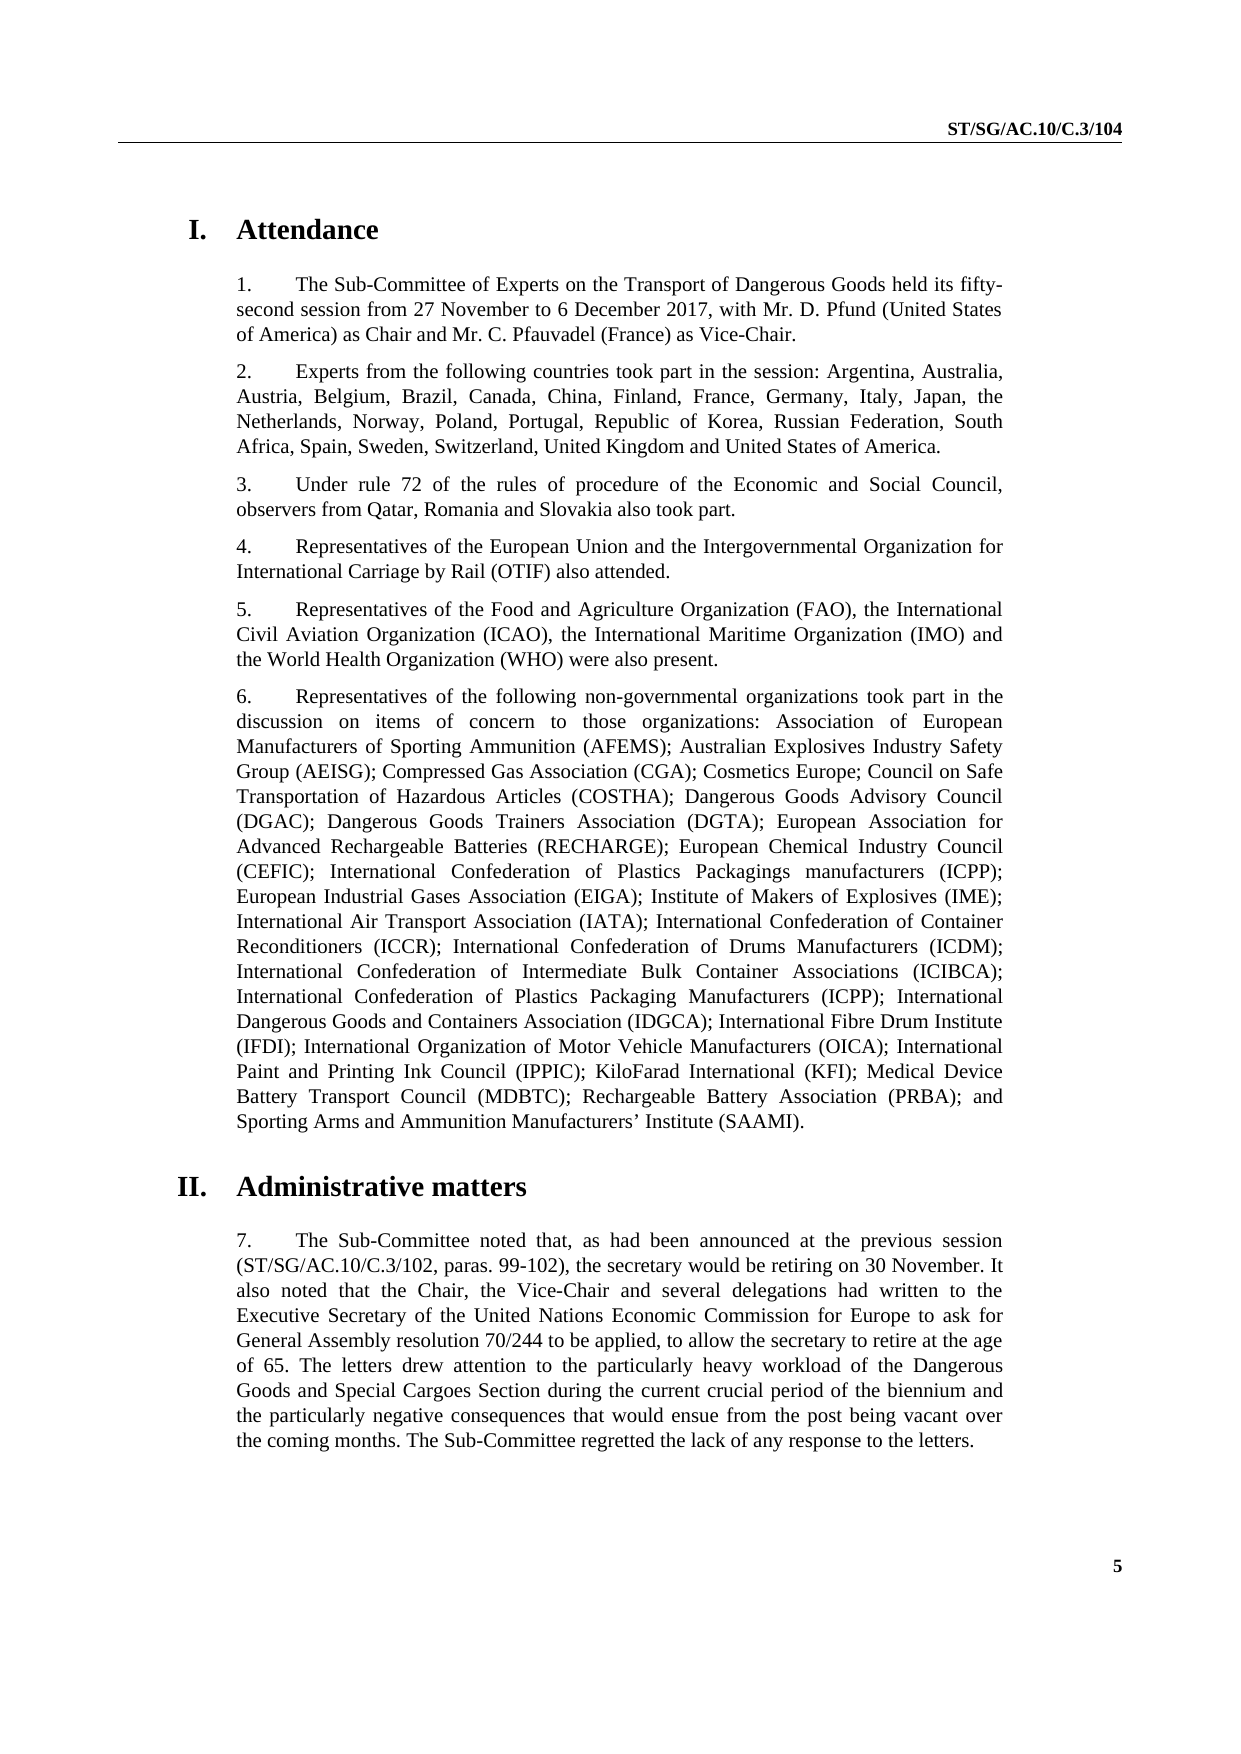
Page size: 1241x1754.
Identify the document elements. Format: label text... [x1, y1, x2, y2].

text 7. The Sub-Committee noted that, as had been announced at the previous session (ST/SG/AC.10/C.3/102, paras. 99-102), the secretary would be retiring on 30 November. It also noted that the Chair, the Vice-Chair and several delegations had written to the Executive Secretary of the United Nations Economic Commission for Europe to ask for General Assembly resolution 70/244 to be applied, to allow the secretary to retire at the age of 65. The letters drew attention to the particularly heavy workload of the Dangerous Goods and Special Cargoes Section during the current crucial period of the biennium and the particularly negative consequences that would ensue from the post being vacant over the coming months. The Sub-Committee regretted the lack of any response to the letters. [236, 1227, 1004, 1452]
text 5. Representatives of the Food and Agriculture Organization (FAO), the International Civil Aviation Organization (ICAO), the International Maritime Organization (IMO) and the World Health Organization (WHO) were also present. [236, 596, 1004, 671]
text I. Attendance [118, 215, 1004, 246]
text 2. Experts from the following countries took part in the session: Argentina, Australia, Austria, Belgium, Brazil, Canada, China, Finland, France, Germany, Italy, Japan, the Netherlands, Norway, Poland, Portugal, Republic of Korea, Russian Federation, South Africa, Spain, Sweden, Switzerland, United Kingdom and United States of America. [236, 358, 1004, 458]
text 3. Under rule 72 of the rules of procedure of the Economic and Social Council, observers from Qatar, Romania and Slovakia also took part. [236, 471, 1004, 521]
text II. Administrative matters [118, 1171, 1004, 1202]
text 6. Representatives of the following non-governmental organizations took part in the discussion on items of concern to those organizations: Association of European Manufacturers of Sporting Ammunition (AFEMS); Australian Explosives Industry Safety Group (AEISG); Compressed Gas Association (CGA); Cosmetics Europe; Council on Safe Transportation of Hazardous Articles (COSTHA); Dangerous Goods Advisory Council (DGAC); Dangerous Goods Trainers Association (DGTA); European Association for Advanced Rechargeable Batteries (RECHARGE); European Chemical Industry Council (CEFIC); International Confederation of Plastics Packagings manufacturers (ICPP); European Industrial Gases Association (EIGA); Institute of Makers of Explosives (IME); International Air Transport Association (IATA); International Confederation of Container Reconditioners (ICCR); International Confederation of Drums Manufacturers (ICDM); International Confederation of Intermediate Bulk Container Associations (ICIBCA); International Confederation of Plastics Packaging Manufacturers (ICPP); International Dangerous Goods and Containers Association (IDGCA); International Fibre Drum Institute (IFDI); International Organization of Motor Vehicle Manufacturers (OICA); International Paint and Printing Ink Council (IPPIC); KiloFarad International (KFI); Medical Device Battery Transport Council (MDBTC); Rechargeable Battery Association (PRBA); and Sporting Arms and Ammunition Manufacturers’ Institute (SAAMI). [236, 683, 1004, 1133]
text 4. Representatives of the European Union and the Intergovernmental Organization for International Carriage by Rail (OTIF) also attended. [236, 533, 1004, 583]
text 1. The Sub-Committee of Experts on the Transport of Dangerous Goods held its fifty-second session from 27 November to 6 December 2017, with Mr. D. Pfund (United States of America) as Chair and Mr. C. Pfauvadel (France) as Vice-Chair. [236, 271, 1004, 346]
